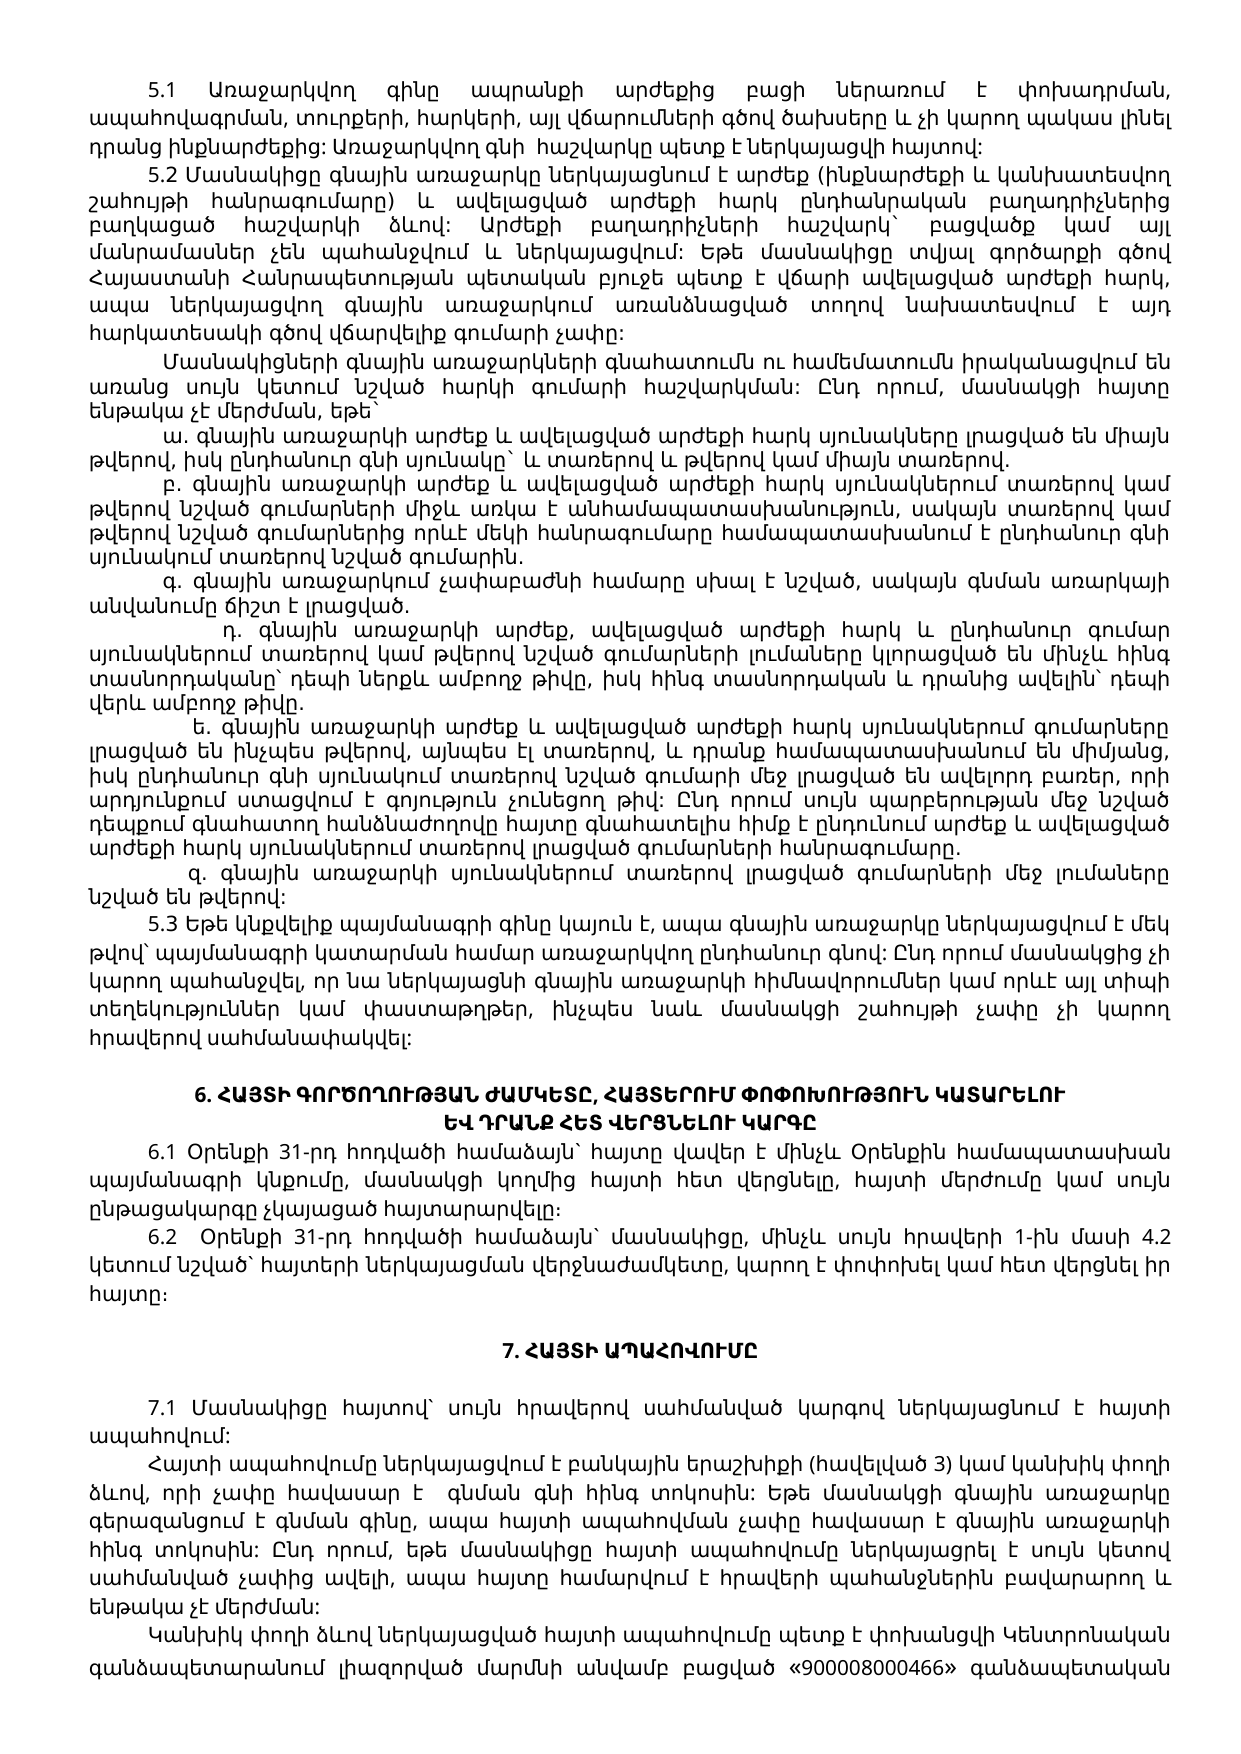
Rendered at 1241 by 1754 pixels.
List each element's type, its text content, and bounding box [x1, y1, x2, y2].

text բ. գնային առաջարկի արժեք և ավելացված արժեքի հարկ սյունակներում տառերով կամ թվերով նշված գումարների միջև առկա է անհամապատասխանություն, սակայն տառերով կամ թվերով նշված գումարներից որևէ մեկի հանրագումարը համապատասխանում է ընդհանուր գնի սյունակում տառերով նշված գումարին. [89, 472, 1171, 569]
text ԵՎ ԴՐԱՆՔ ՀԵՏ ՎԵՐՑՆԵԼՈՒ ԿԱՐԳԸ [89, 1108, 1171, 1137]
text 7. ՀԱՅՏԻ ԱՊԱՀՈՎՈՒՄԸ [89, 1336, 1171, 1364]
text Հայտի ապահովումը ներկայացվում է բանկային երաշխիքի (հավելված 3) կամ կանխիկ փողի ձևով, որի չափը հավասար է գնման գնի հինգ տոկոսին: Եթե մասնակցի գնային առաջարկը գերազանցում է գնման գինը, ապա հայտի ապահովման չափը հավասար է գնային առաջարկի հինգ տոկոսին: Ընդ որում, եթե մասնակիցը հայտի ապահովումը ներկայացրել է սույն կետով սահմանված չափից ավելի, ապա հայտը համարվում է հրավերի պահանջներին բավարարող և ենթակա չէ մերժման: [89, 1449, 1171, 1620]
text 7.1 Մասնակիցը հայտով` սույն հրավերով սահմանված կարգով ներկայացնում է հայտի ապահովում: [89, 1393, 1171, 1449]
text ե. գնային առաջարկի արժեք և ավելացված արժեքի հարկ սյունակներում գումարները լրացված են ինչպես թվերով, այնպես էլ տառերով, և դրանք համապատասխանում են միմյանց, իսկ ընդհանուր գնի սյունակում տառերով նշված գումարի մեջ լրացված են ավելորդ բառեր, որի արդյունքում ստացվում է գոյություն չունեցող թիվ: Ընդ որում սույն պարբերության մեջ նշված դեպքում գնահատող հանձնաժողովը հայտը գնահատելիս հիմք է ընդունում արժեք և ավելացված արժեքի հարկ սյունակներում տառերով լրացված գումարների հանրագումարը. [89, 715, 1171, 861]
text 6.2 Օրենքի 31-րդ հոդվածի համաձայն` մասնակիցը, մինչև սույն հրավերի 1-ին մասի 4.2 կետում նշված` հայտերի ներկայացման վերջնաժամկետը, կարող է փոփոխել կամ հետ վերցնել իր հայտը։ [89, 1222, 1171, 1307]
text 5.3 Եթե կնքվելիք պայմանագրի գինը կայուն է, ապա գնային առաջարկը ներկայացվում է մեկ թվով՝ պայմանագրի կատարման համար առաջարկվող ընդհանուր գնով: Ընդ որում մասնակցից չի կարող պահանջվել, որ նա ներկայացնի գնային առաջարկի հիմնավորումներ կամ որևէ այլ տիպի տեղեկություններ կամ փաստաթղթեր, ինչպես նաև մասնակցի շահույթի չափը չի կարող հրավերով սահմանափակվել: [89, 909, 1171, 1051]
text Մասնակիցների գնային առաջարկների գնահատումն ու համեմատումն իրականացվում են առանց սույն կետում նշված հարկի գումարի հաշվարկման: Ընդ որում, մասնակցի հայտը ենթակա չէ մերժման, եթե` [89, 347, 1171, 424]
text ա. գնային առաջարկի արժեք և ավելացված արժեքի հարկ սյունակները լրացված են միայն թվերով, իսկ ընդհանուր գնի սյունակը` և տառերով և թվերով կամ միայն տառերով. [89, 424, 1171, 472]
text 5.1 Առաջարկվող գինը ապրանքի արժեքից բացի ներառում է փոխադրման, ապահովագրման, տուրքերի, հարկերի, այլ վճարումների գծով ծախսերը և չի կարող պակաս լինել դրանց ինքնարժեքից: Առաջարկվող գնի հաշվարկը պետք է ներկայացվի հայտով: [89, 75, 1171, 160]
text 6.1 Օրենքի 31-րդ հոդվածի համաձայն` հայտը վավեր է մինչև Օրենքին համապատասխան պայմանագրի կնքումը, մասնակցի կողմից հայտի հետ վերցնելը, հայտի մերժումը կամ սույն ընթացակարգը չկայացած հայտարարվելը։ [89, 1137, 1171, 1222]
text դ. գնային առաջարկի արժեք, ավելացված արժեքի հարկ և ընդհանուր գումար սյունակներում տառերով կամ թվերով նշված գումարների լումաները կլորացված են մինչև հինգ տասնորդականը՝ դեպի ներքև ամբողջ թիվը, իսկ հինգ տասնորդական և դրանից ավելին՝ դեպի վերև ամբողջ թիվը. [89, 618, 1171, 715]
text 6. ՀԱՅՏԻ ԳՈՐԾՈՂՈՒԹՅԱՆ ԺԱՄԿԵՏԸ, ՀԱՅՏԵՐՈՒՄ ՓՈՓՈԽՈՒԹՅՈՒՆ ԿԱՏԱՐԵԼՈՒ [89, 1080, 1171, 1108]
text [89, 1620, 1171, 1683]
text զ. գնային առաջարկի սյունակներում տառերով լրացված գումարների մեջ լումաները նշված են թվերով: [89, 861, 1171, 909]
text 5.2 Մասնակիցը գնային առաջարկը ներկայացնում է արժեք (ինքնարժեքի և կանխատեսվող շահույթի հանրագումարը) և ավելացված արժեքի հարկ ընդհանրական բաղադրիչներից բաղկացած հաշվարկի ձևով: Արժեքի բաղադրիչների հաշվարկ` բացվածք կամ այլ մանրամասներ չեն պահանջվում և ներկայացվում: Եթե մասնակիցը տվյալ գործարքի գծով Հայաստանի Հանրապետության պետական բյուջե պետք է վճարի ավելացված արժեքի հարկ, ապա ներկայացվող գնային առաջարկում առանձնացված տողով նախատեսվում է այդ հարկատեսակի գծով վճարվելիք գումարի չափը: [89, 160, 1171, 347]
text գ. գնային առաջարկում չափաբաժնի համարը սխալ է նշված, սակայն գնման առարկայի անվանումը ճիշտ է լրացված. [89, 569, 1171, 618]
